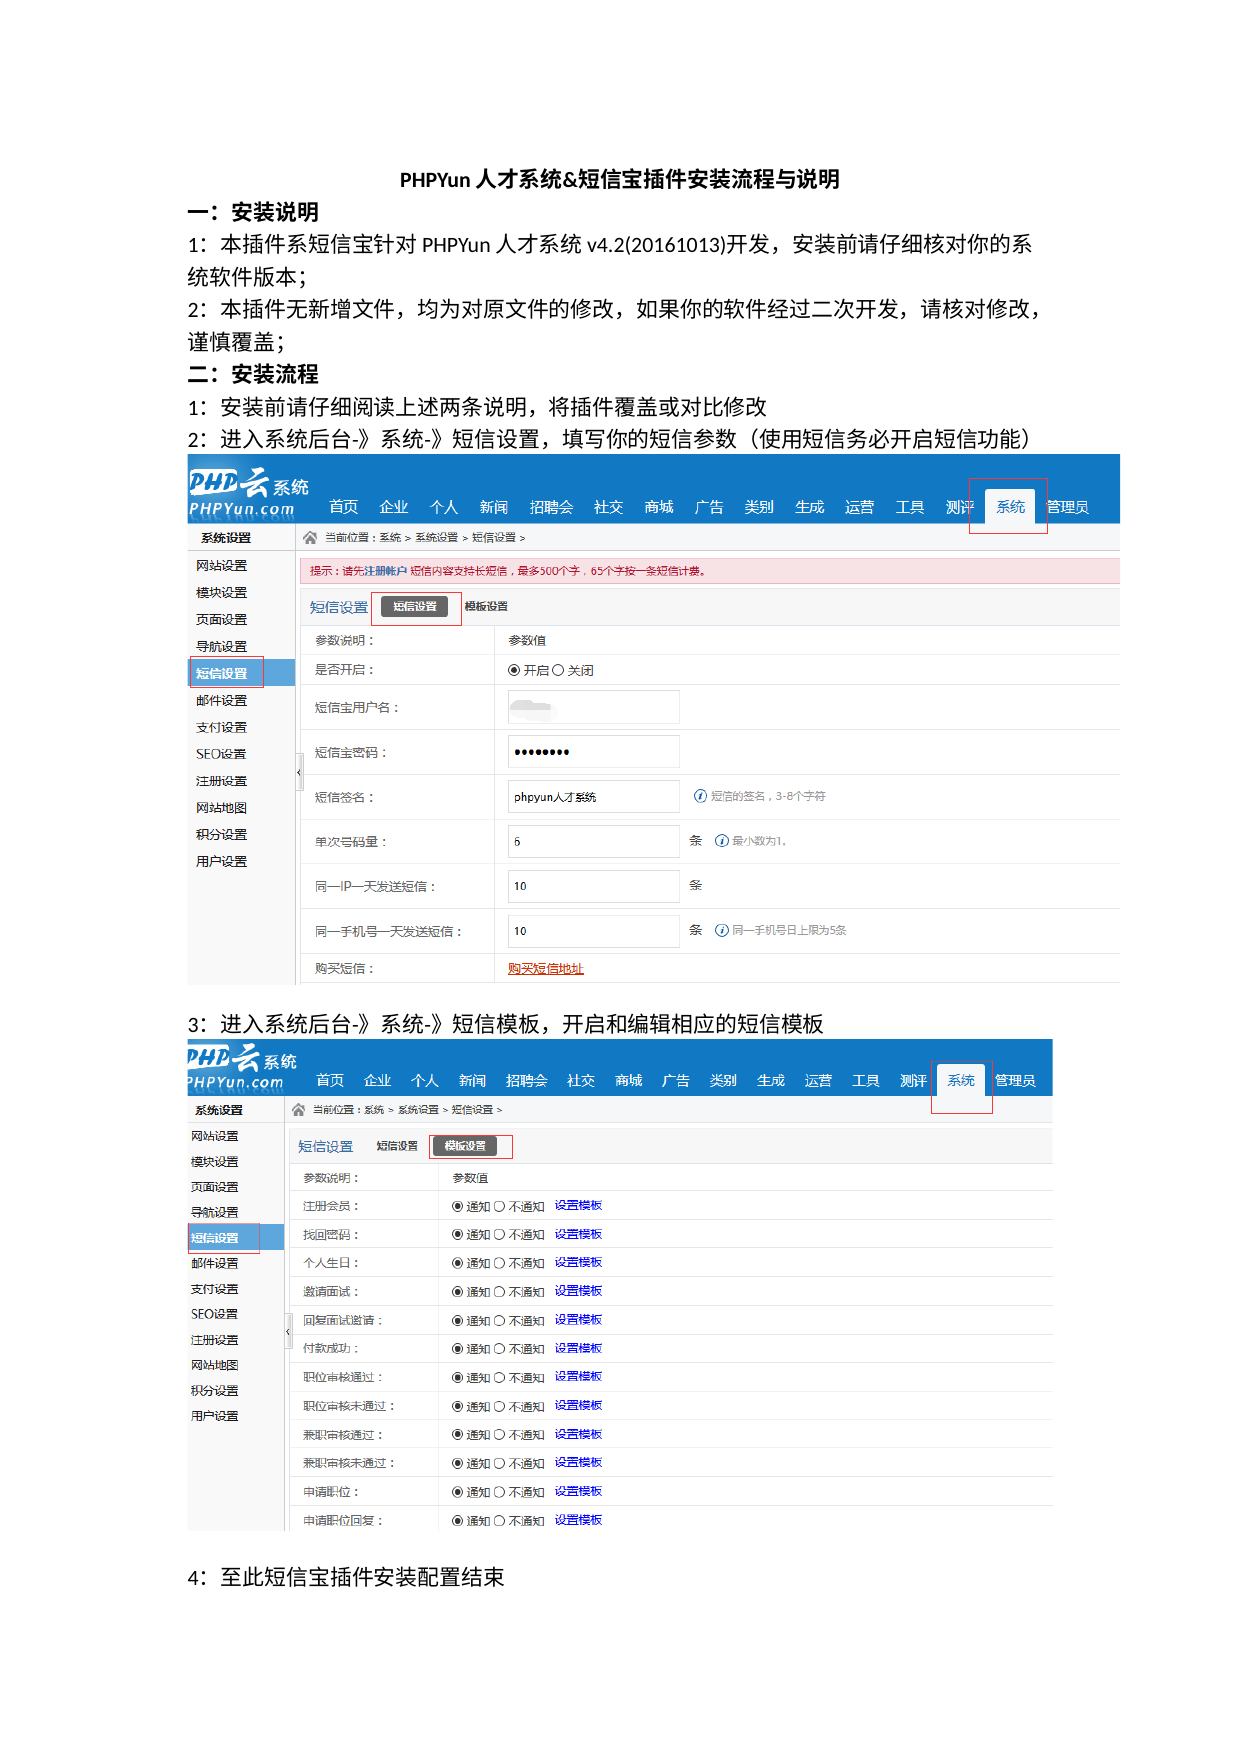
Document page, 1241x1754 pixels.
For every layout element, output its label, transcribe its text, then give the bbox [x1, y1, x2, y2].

text 二：安装流程 [187, 357, 1053, 389]
text 一：安装说明 [187, 194, 1053, 227]
picture [187, 1039, 1053, 1531]
text 1：安装前请仔细阅读上述两条说明，将插件覆盖或对比修改 [187, 389, 1053, 422]
text 2：进入系统后台-》系统-》短信设置，填写你的短信参数（使用短信务必开启短信功能） [187, 422, 1053, 454]
text PHPYun人才系统&短信宝插件安装流程与说明 [187, 162, 1053, 194]
text 3：进入系统后台-》系统-》短信模板，开启和编辑相应的短信模板 [187, 1007, 1053, 1039]
picture [187, 454, 1121, 985]
text 4：至此短信宝插件安装配置结束 [187, 1559, 1053, 1592]
text 1：本插件系短信宝针对PHPYun人才系统v4.2(20161013)开发，安装前请仔细核对你的系统软件版本； [187, 227, 1053, 292]
text 2：本插件无新增文件，均为对原文件的修改，如果你的软件经过二次开发，请核对修改，谨慎覆盖； [187, 292, 1053, 357]
